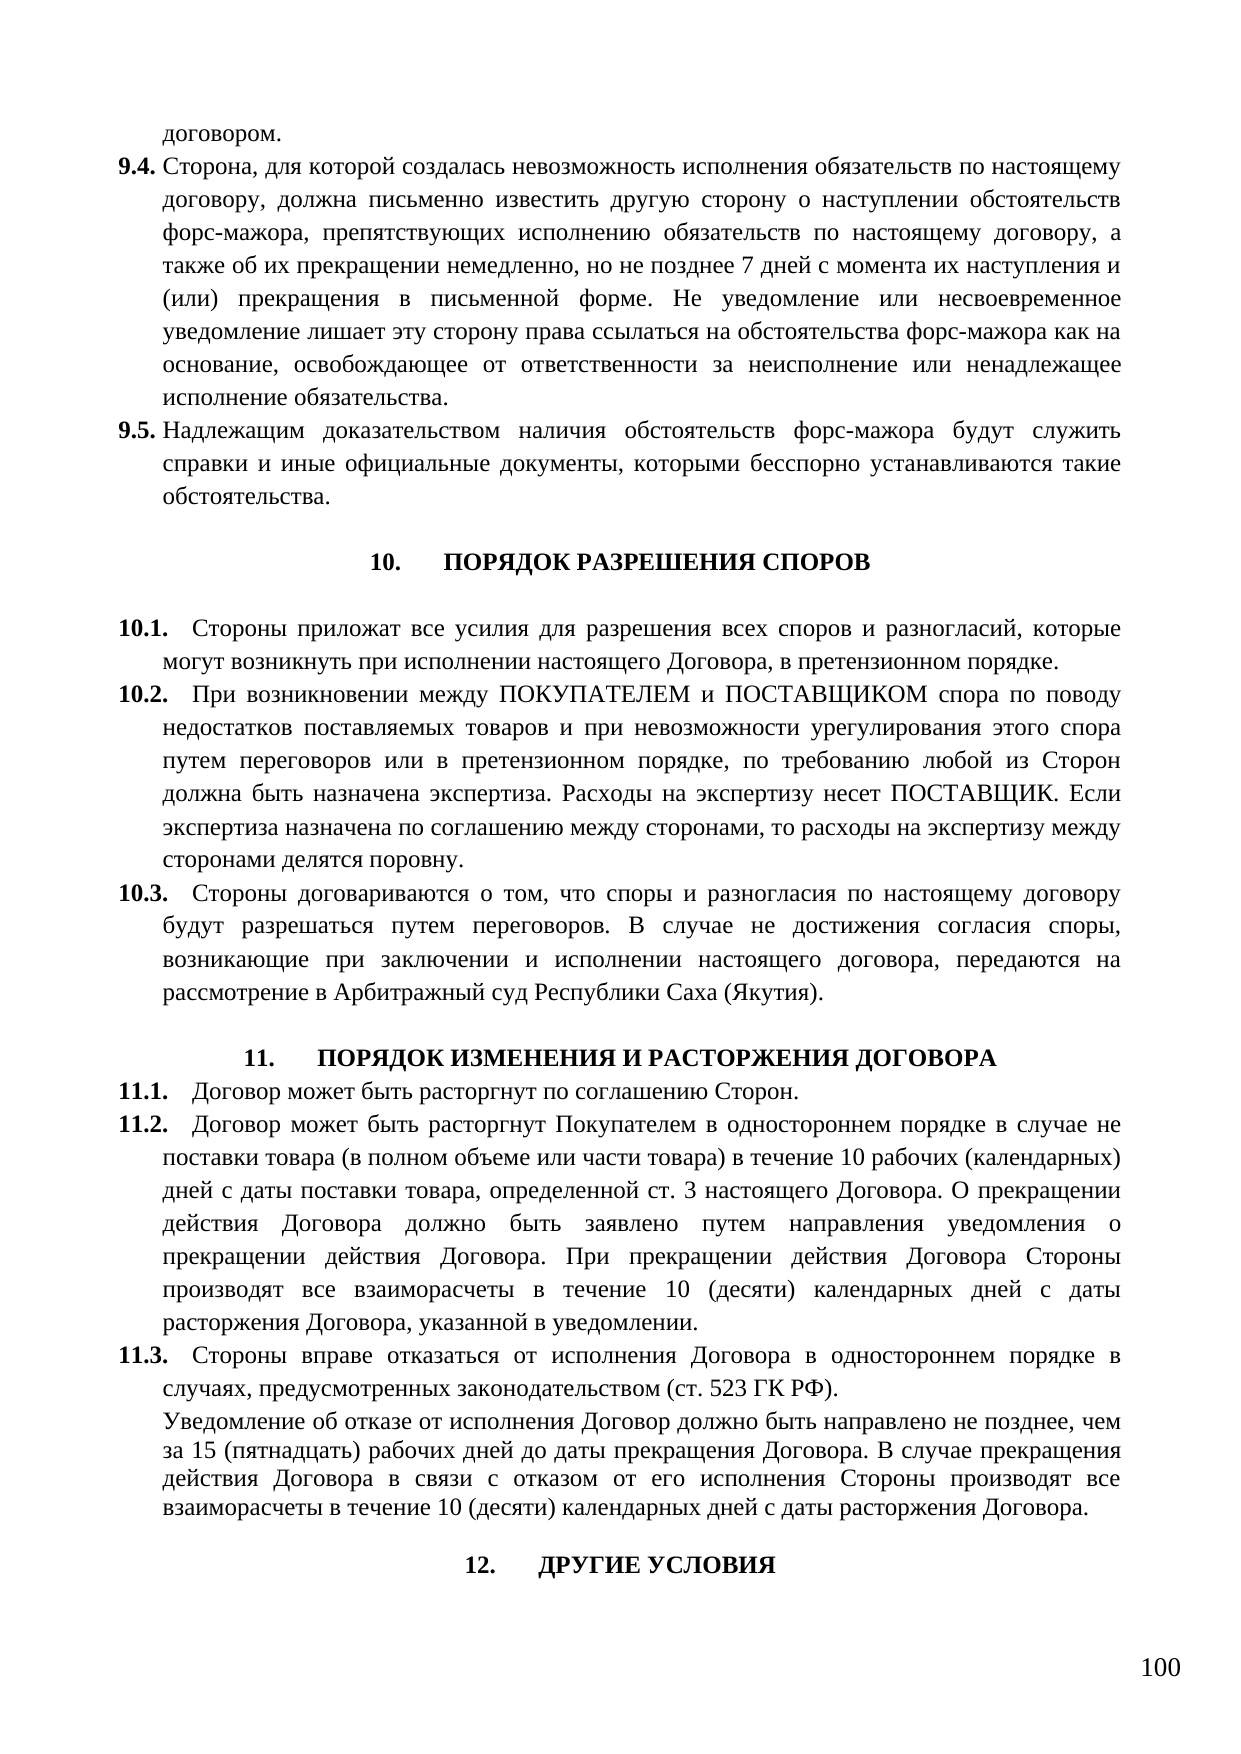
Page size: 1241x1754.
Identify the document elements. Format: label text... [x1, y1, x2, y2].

list Договор может быть расторгнут по соглашению Сторон. [118, 1076, 1122, 1104]
list Договор может быть расторгнут Покупателем в одностороннем порядке в случае не поставки товара (в полном объеме или части товара) в течение 10 рабочих (календарных) дней с даты поставки товара, определенной ст. 3 настоящего Договора. О прекращении действия Договора должно быть заявлено путем направления уведомления о прекращении действия Договора. При прекращении действия Договора Стороны производят все взаиморасчеты в течение 10 (десяти) календарных дней с даты расторжения Договора, указанной в уведомлении. [118, 1109, 1122, 1336]
list ДРУГИЕ УСЛОВИЯ [118, 1550, 1122, 1578]
list Надлежащим доказательством наличия обстоятельств форс-мажора будут служить справки и иные официальные документы, которыми бесспорно устанавливаются такие обстоятельства. [118, 415, 1122, 510]
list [118, 118, 1122, 147]
list ПОРЯДОК РАЗРЕШЕНИЯ СПОРОВ [118, 547, 1122, 576]
list Стороны договариваются о том, что споры и разногласия по настоящему договору будут разрешаться путем переговоров. В случае не достижения согласия споры, возникающие при заключении и исполнении настоящего договора, передаются на рассмотрение в Арбитражный суд Республики Саха (Якутия). [118, 878, 1122, 1005]
list Стороны вправе отказаться от исполнения Договора в одностороннем порядке в случаях, предусмотренных законодательством (ст. 523 ГК РФ). [118, 1340, 1122, 1402]
text Уведомление об отказе от исполнения Договор должно быть направлено не позднее, чем за 15 (пятнадцать) рабочих дней до даты прекращения Договора. В случае прекращения действия Договора в связи с отказом от его исполнения Стороны производят все взаиморасчеты в течение 10 (десяти) календарных дней с даты расторжения Договора. [162, 1406, 1122, 1521]
list ПОРЯДОК ИЗМЕНЕНИЯ И РАСТОРЖЕНИЯ ДОГОВОРА [118, 1043, 1122, 1071]
list Сторона, для которой создалась невозможность исполнения обязательств по настоящему договору, должна письменно известить другую сторону о наступлении обстоятельств форс-мажора, препятствующих исполнению обязательств по настоящему договору, а также об их прекращении немедленно, но не позднее 7 дней с момента их наступления и (или) прекращения в письменной форме. Не уведомление или несвоевременное уведомление лишает эту сторону права ссылаться на обстоятельства форс-мажора как на основание, освобождающее от ответственности за неисполнение или ненадлежащее исполнение обязательства. [118, 151, 1122, 411]
list При возникновении между ПОКУПАТЕЛЕМ и ПОСТАВЩИКОМ спора по поводу недостатков поставляемых товаров и при невозможности урегулирования этого спора путем переговоров или в претензионном порядке, по требованию любой из Сторон должна быть назначена экспертиза. Расходы на экспертизу несет ПОСТАВЩИК. Если экспертиза назначена по соглашению между сторонами, то расходы на экспертизу между сторонами делятся поровну. [118, 679, 1122, 873]
list Стороны приложат все усилия для разрешения всех споров и разногласий, которые могут возникнуть при исполнении настоящего Договора, в претензионном порядке. [118, 613, 1122, 675]
